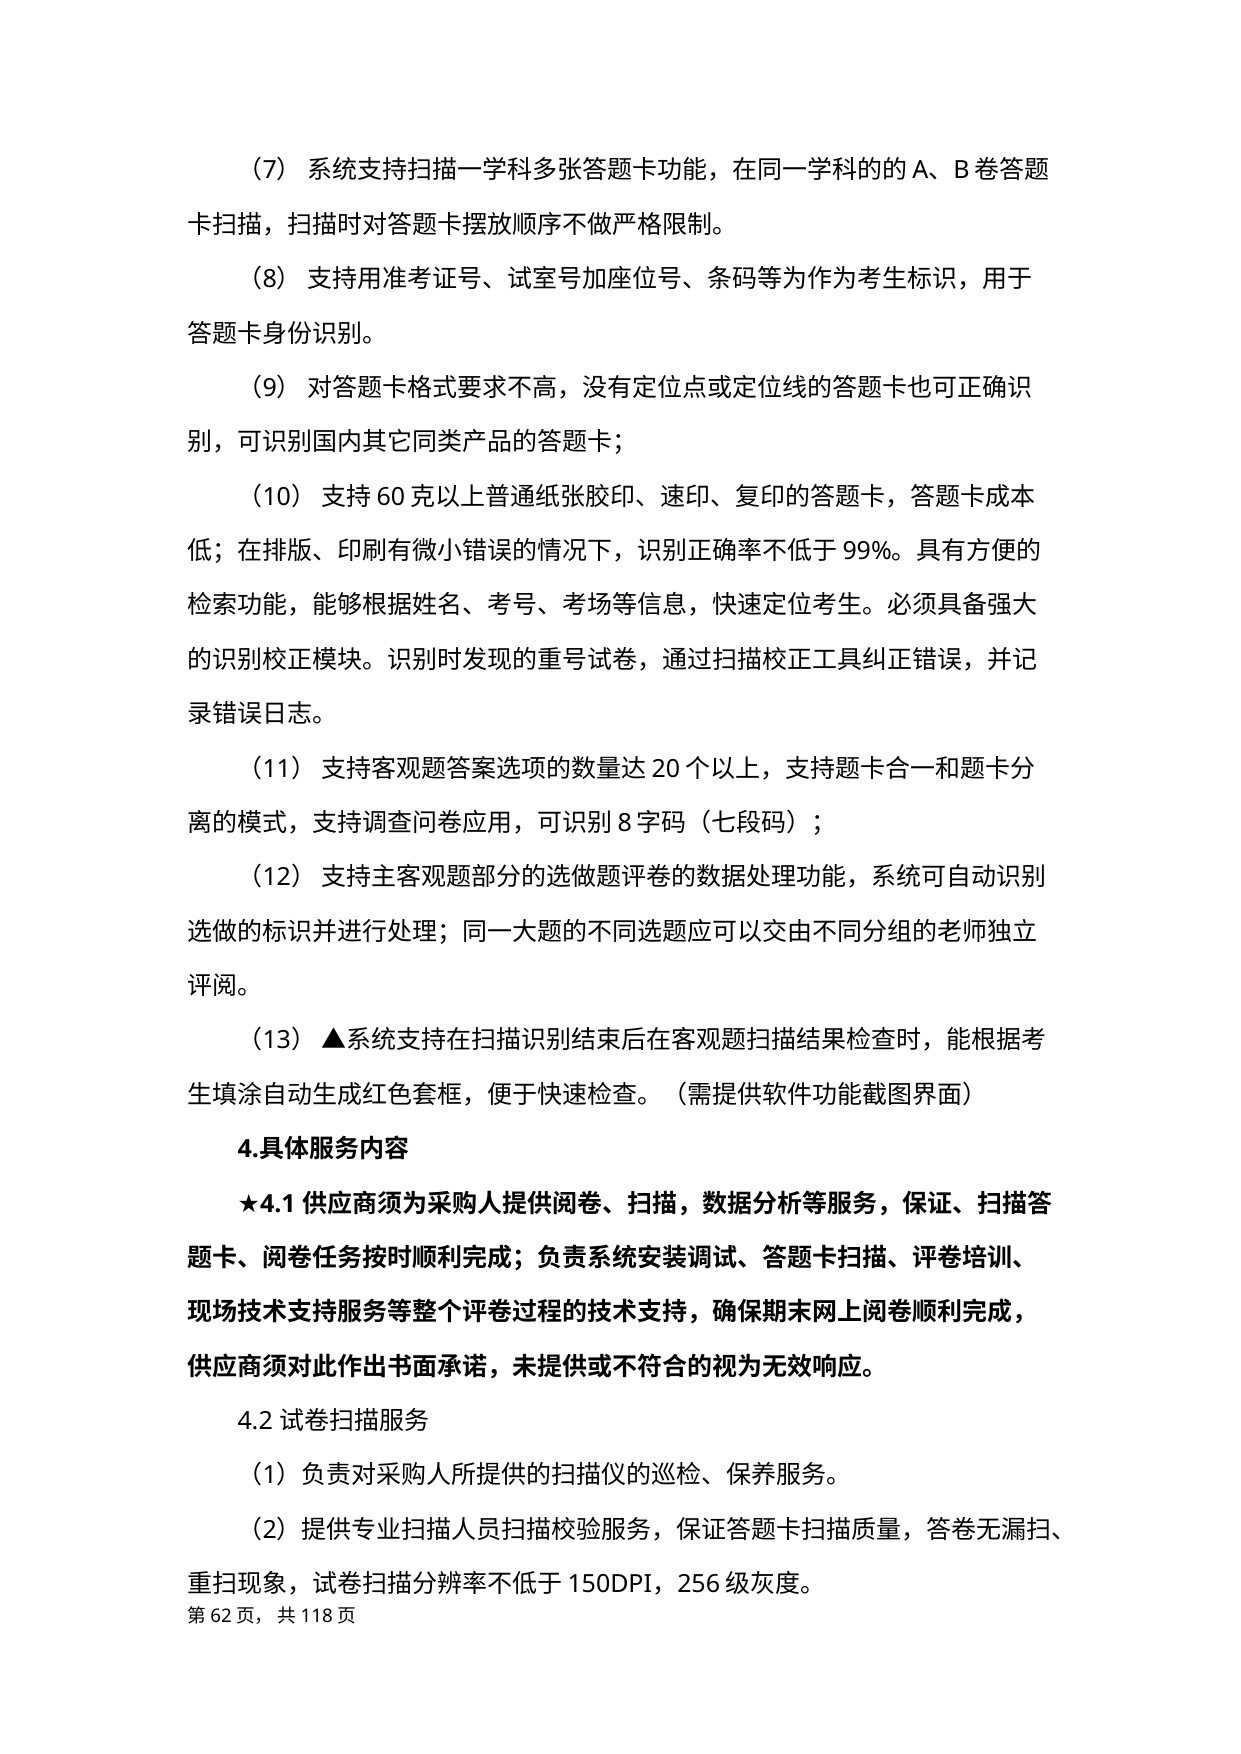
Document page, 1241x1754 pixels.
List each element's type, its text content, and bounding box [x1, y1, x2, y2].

text （10） 支持60克以上普通纸张胶印、速印、复印的答题卡，答题卡成本低；在排版、印刷有微小错误的情况下，识别正确率不低于99%。具有方便的检索功能，能够根据姓名、考号、考场等信息，快速定位考生。必须具备强大的识别校正模块。识别时发现的重号试卷，通过扫描校正工具纠正错误，并记录错误日志。 [187, 476, 1053, 730]
text （1）负责对采购人所提供的扫描仪的巡检、保养服务。 [187, 1455, 1053, 1491]
text （9） 对答题卡格式要求不高，没有定位点或定位线的答题卡也可正确识别，可识别国内其它同类产品的答题卡； [187, 367, 1053, 458]
text （13） ▲系统支持在扫描识别结束后在客观题扫描结果检查时，能根据考生填涂自动生成红色套框，便于快速检查。（需提供软件功能截图界面） [187, 1020, 1053, 1111]
text 4.具体服务内容 [187, 1129, 1053, 1165]
text （2）提供专业扫描人员扫描校验服务，保证答题卡扫描质量，答卷无漏扫、重扫现象，试卷扫描分辨率不低于150DPI，256级灰度。 [187, 1509, 1053, 1600]
text （12） 支持主客观题部分的选做题评卷的数据处理功能，系统可自动识别选做的标识并进行处理；同一大题的不同选题应可以交由不同分组的老师独立评阅。 [187, 857, 1053, 1002]
text （11） 支持客观题答案选项的数量达20个以上，支持题卡合一和题卡分离的模式，支持调查问卷应用，可识别8字码（七段码）； [187, 748, 1053, 839]
text （7） 系统支持扫描一学科多张答题卡功能，在同一学科的的A、B卷答题卡扫描，扫描时对答题卡摆放顺序不做严格限制。 [187, 150, 1053, 241]
text ★4.1 供应商须为采购人提供阅卷、扫描，数据分析等服务，保证、扫描答题卡、阅卷任务按时顺利完成；负责系统安装调试、答题卡扫描、评卷培训、现场技术支持服务等整个评卷过程的技术支持，确保期末网上阅卷顺利完成，供应商须对此作出书面承诺，未提供或不符合的视为无效响应。 [187, 1183, 1053, 1382]
text 4.2 试卷扫描服务 [187, 1401, 1053, 1437]
text （8） 支持用准考证号、试室号加座位号、条码等为作为考生标识，用于答题卡身份识别。 [187, 259, 1053, 349]
